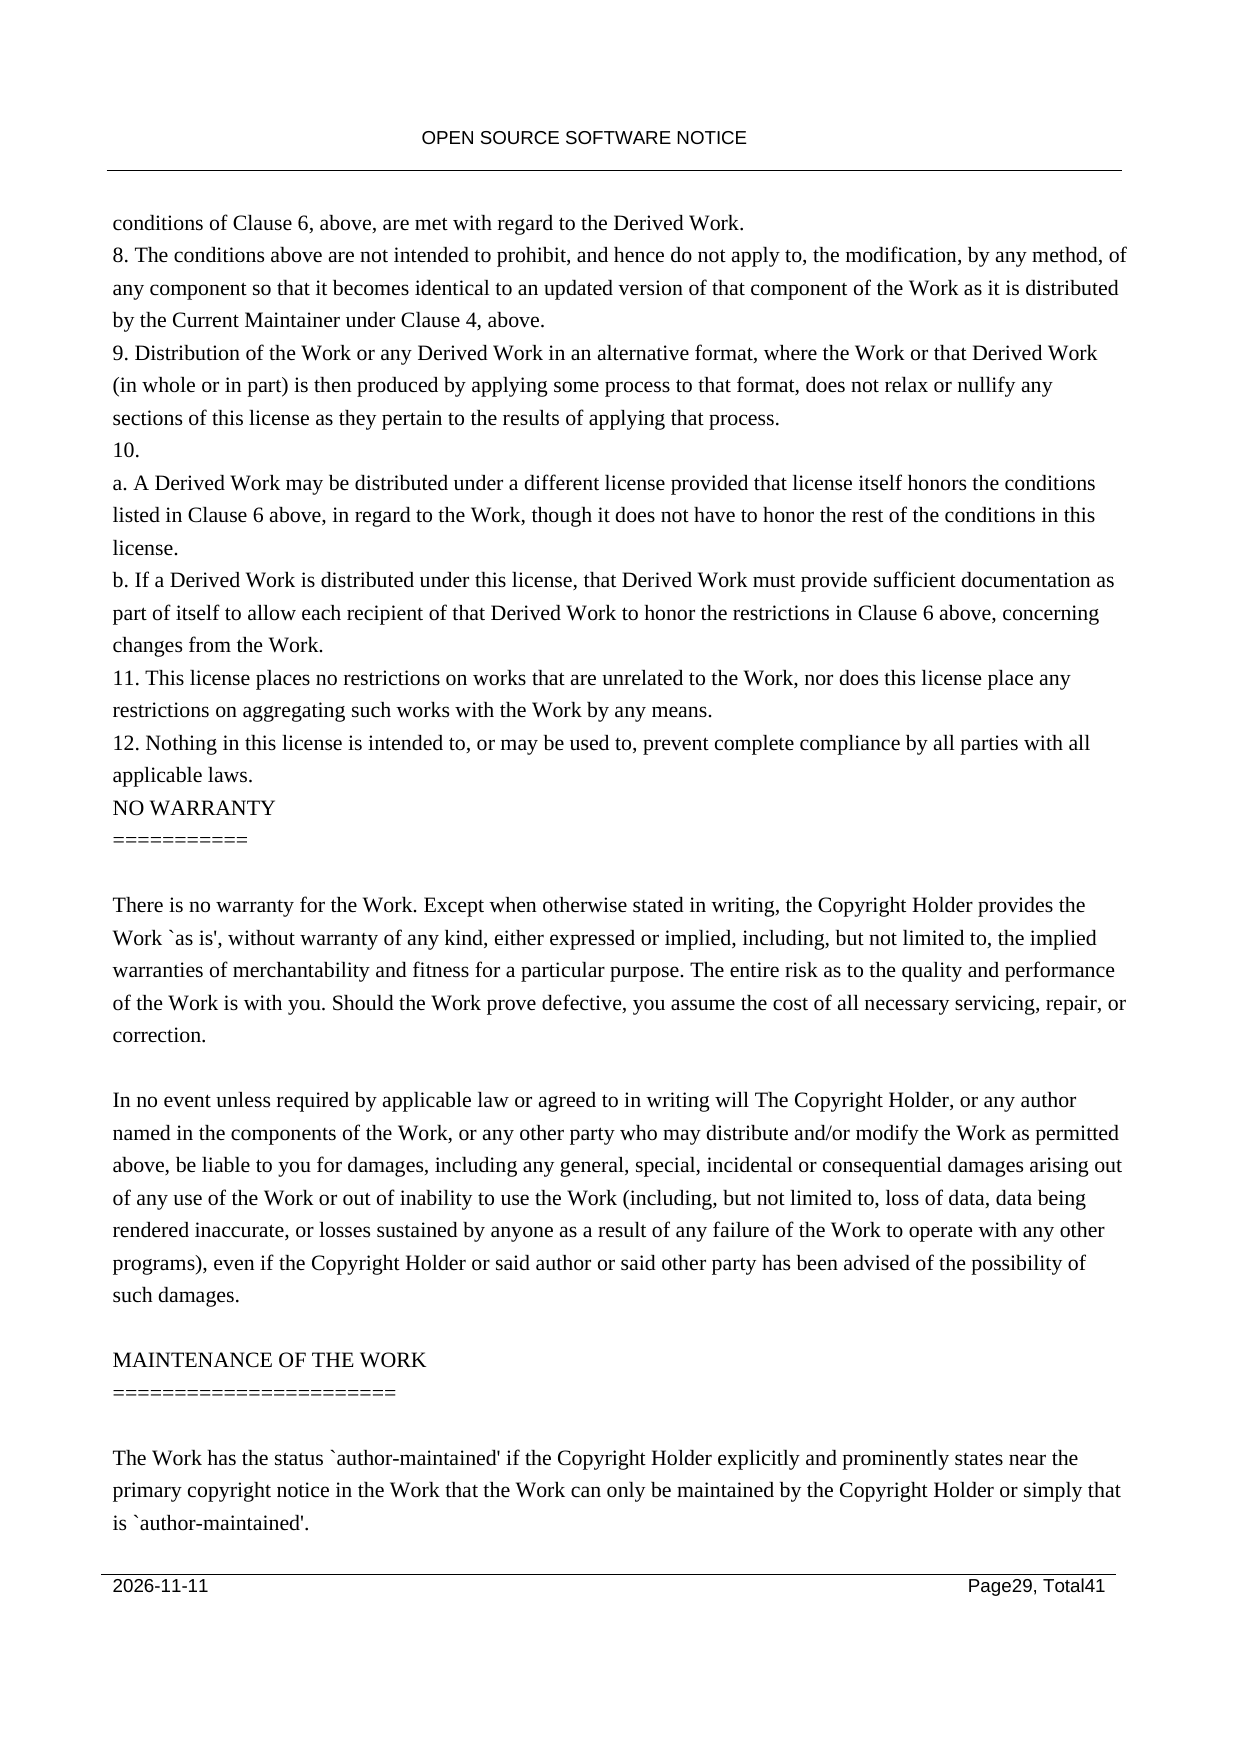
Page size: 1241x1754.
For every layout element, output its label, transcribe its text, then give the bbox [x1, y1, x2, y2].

text There is no warranty for the Work. Except when otherwise stated in writing, the Copyright Holder provides the Work `as is', without warranty of any kind, either expressed or implied, including, but not limited to, the implied warranties of merchantability and fitness for a particular purpose. The entire risk as to the quality and performance of the Work is with you. Should the Work prove defective, you assume the cost of all necessary servicing, repair, or correction. [112, 889, 1128, 1051]
text 9. Distribution of the Work or any Derived Work in an alternative format, where the Work or that Derived Work (in whole or in part) is then produced by applying some process to that format, does not relax or nullify any sections of this license as they pertain to the results of applying that process. [112, 336, 1128, 434]
text NO WARRANTY [112, 791, 1128, 824]
text In no event unless required by applicable law or agreed to in writing will The Copyright Holder, or any author named in the components of the Work, or any other party who may distribute and/or modify the Work as permitted above, be liable to you for damages, including any general, special, incidental or consequential damages arising out of any use of the Work or out of inability to use the Work (including, but not limited to, loss of data, data being rendered inaccurate, or losses sustained by anyone as a result of any failure of the Work to operate with any other programs), even if the Copyright Holder or said author or said other party has been advised of the possibility of such damages. [112, 1084, 1128, 1311]
text The Work has the status `author-maintained' if the Copyright Holder explicitly and prominently states near the primary copyright notice in the Work that the Work can only be maintained by the Copyright Holder or simply that is `author-maintained'. [112, 1441, 1128, 1539]
text ======================= [112, 1376, 1128, 1409]
text a. A Derived Work may be distributed under a different license provided that license itself honors the conditions listed in Clause 6 above, in regard to the Work, though it does not have to honor the rest of the conditions in this license. [112, 466, 1128, 564]
text 12. Nothing in this license is intended to, or may be used to, prevent complete compliance by all parties with all applicable laws. [112, 726, 1128, 791]
text MAINTENANCE OF THE WORK [112, 1344, 1128, 1376]
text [112, 206, 1128, 239]
text 10. [112, 434, 1128, 466]
text 11. This license places no restrictions on works that are unrelated to the Work, nor does this license place any restrictions on aggregating such works with the Work by any means. [112, 661, 1128, 726]
text b. If a Derived Work is distributed under this license, that Derived Work must provide sufficient documentation as part of itself to allow each recipient of that Derived Work to honor the restrictions in Clause 6 above, concerning changes from the Work. [112, 564, 1128, 661]
text 8. The conditions above are not intended to prohibit, and hence do not apply to, the modification, by any method, of any component so that it becomes identical to an updated version of that component of the Work as it is distributed by the Current Maintainer under Clause 4, above. [112, 239, 1128, 336]
text =========== [112, 824, 1128, 856]
